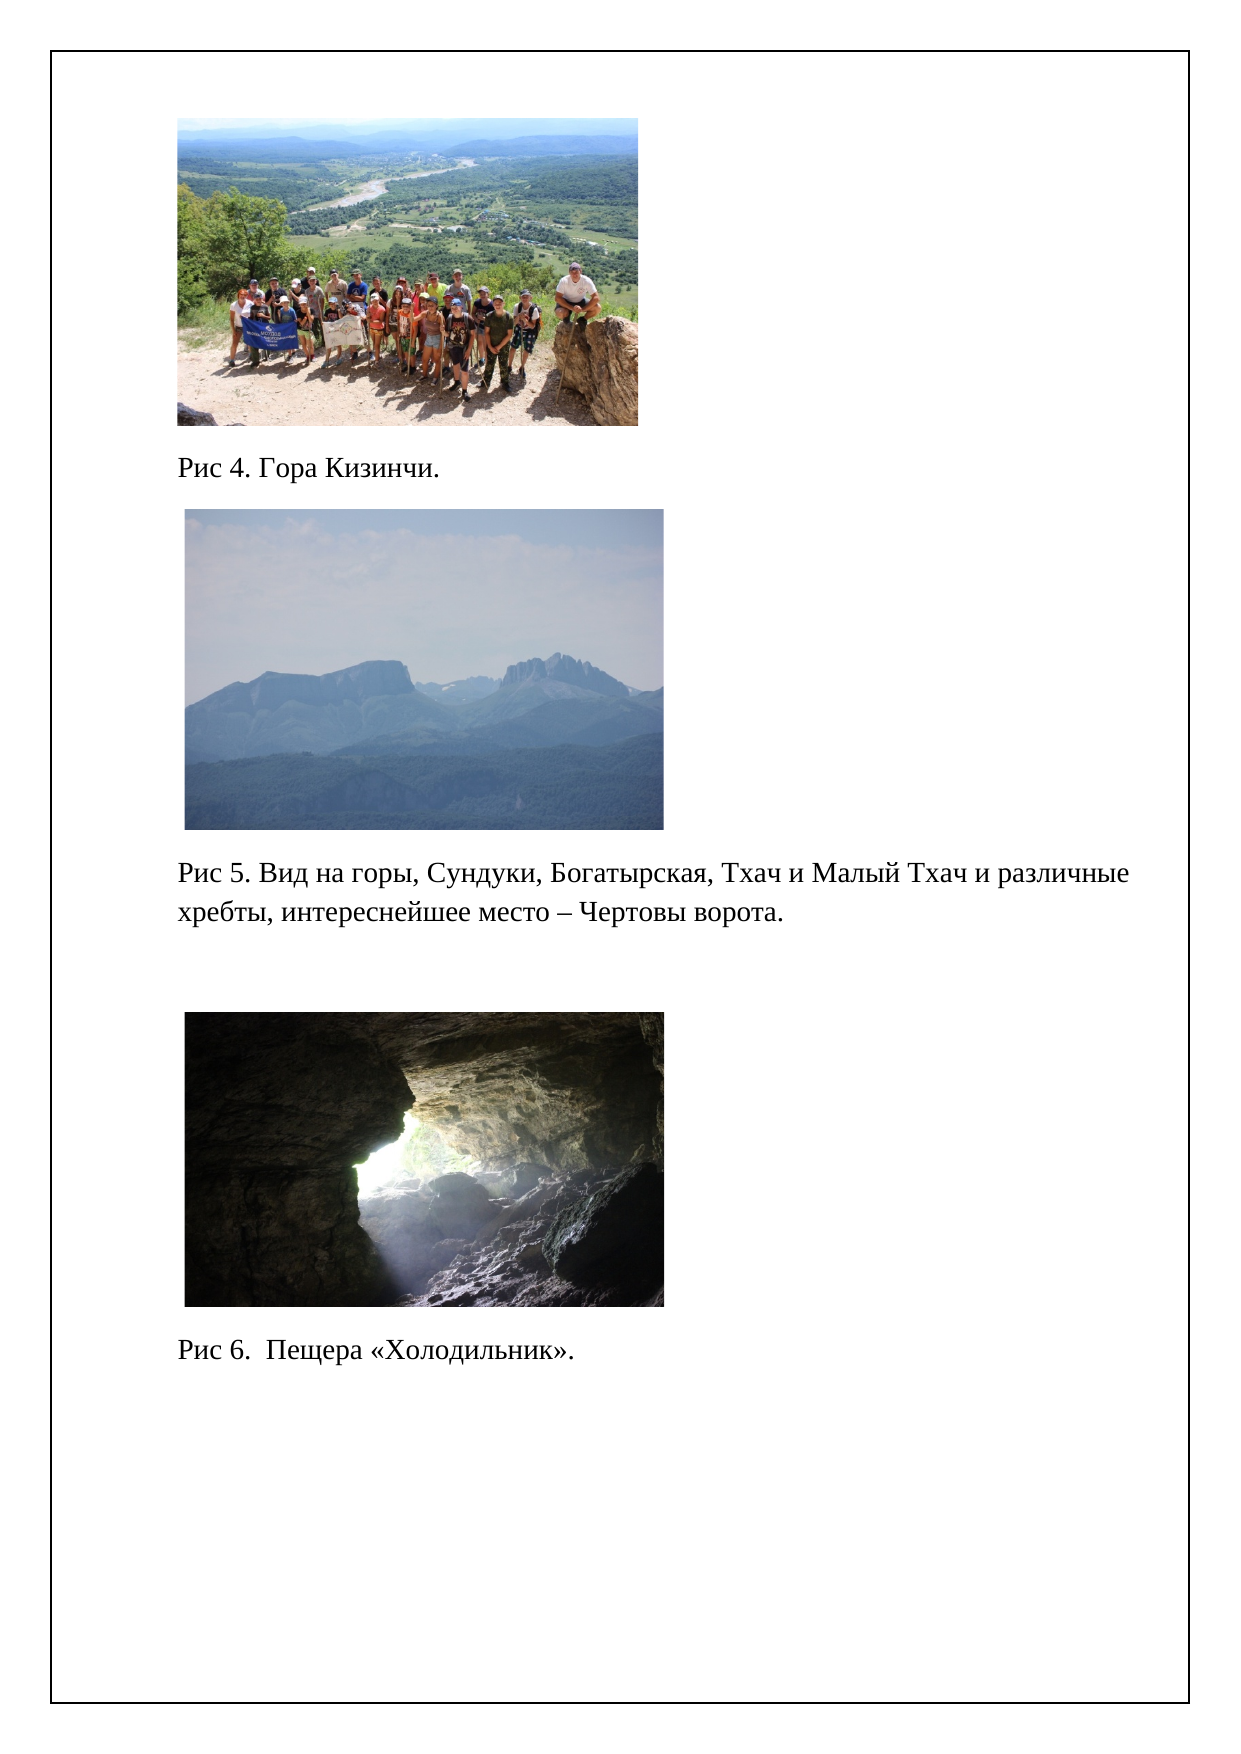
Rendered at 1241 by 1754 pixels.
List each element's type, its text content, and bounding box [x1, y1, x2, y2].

text Рис 4. Гора Кизинчи. [177, 450, 1152, 484]
picture [184, 1012, 665, 1307]
picture [184, 509, 664, 830]
text Рис 6. Пещера «Холодильник». [177, 1332, 1152, 1366]
picture [177, 118, 639, 426]
text Рис 5. Вид на горы, Сундуки, Богатырская, Тхач и Малый Тхач и различные хребты, интереснейшее место – Чертовы ворота. [177, 855, 1152, 927]
